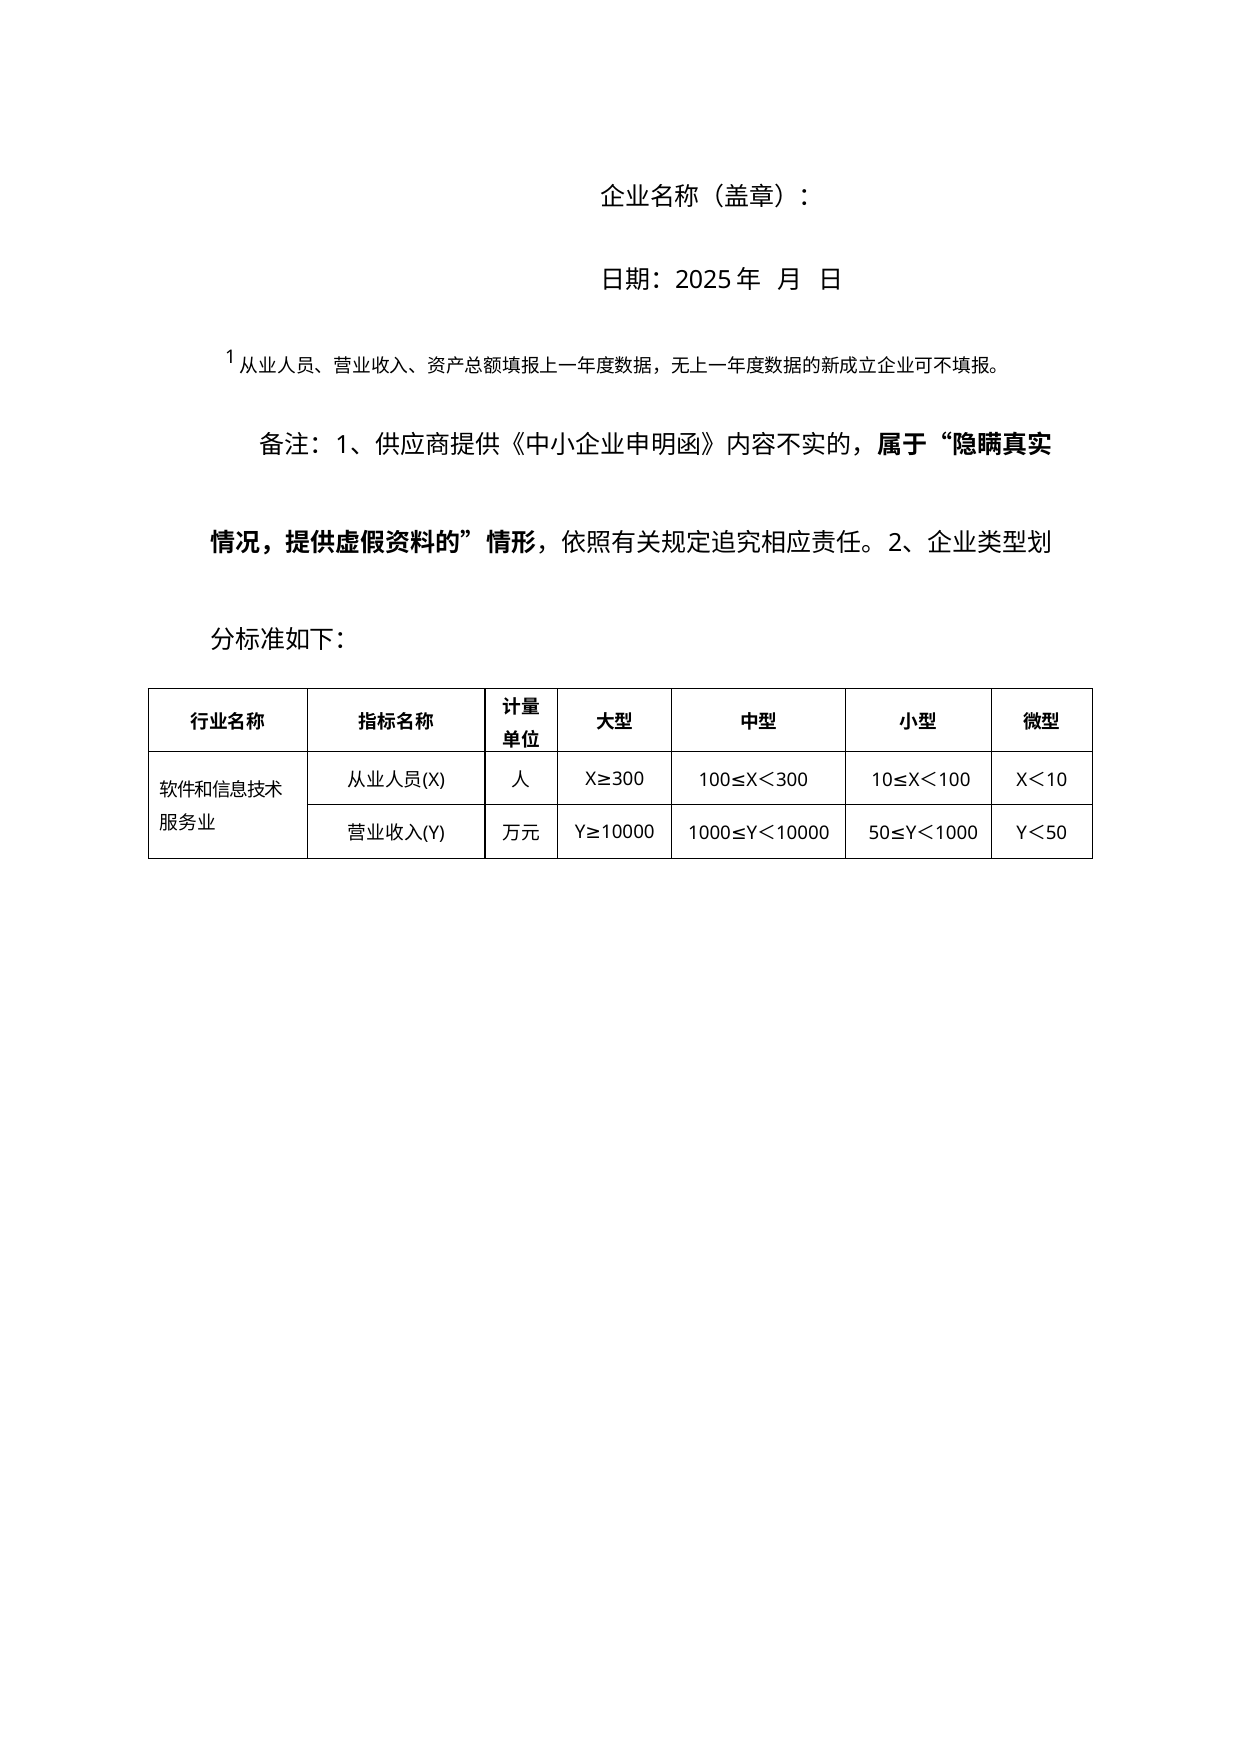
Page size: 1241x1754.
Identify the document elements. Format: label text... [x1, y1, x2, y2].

table_header 计量 单位 [486, 689, 557, 751]
table_cell Y≥10000 [558, 805, 671, 857]
text 企业名称（盖章）： [187, 162, 1053, 227]
text 日期：2025年 月 日 [187, 245, 1053, 310]
table_cell 万元 [486, 805, 557, 857]
table_cell X＜10 [992, 752, 1092, 804]
table_cell Y＜50 [992, 805, 1092, 857]
table_header 行业名称 [149, 689, 307, 751]
table_cell 10≤X＜100 [846, 752, 991, 804]
table_header 中型 [672, 689, 845, 751]
table_header 小型 [846, 689, 991, 751]
table_header 微型 [992, 689, 1092, 751]
table_cell 营业收入(Y) [308, 805, 484, 857]
table_cell 100≤X＜300 [672, 752, 845, 804]
table_cell 人 [486, 752, 557, 804]
table_cell 1000≤Y＜10000 [672, 805, 845, 857]
table_cell 50≤Y＜1000 [846, 805, 991, 857]
table_header 指标名称 [308, 689, 484, 751]
table_cell X≥300 [558, 752, 671, 804]
text 1从业人员、营业收入、资产总额填报上一年度数据，无上一年度数据的新成立企业可不填报。 [187, 328, 1053, 393]
table_header 大型 [558, 689, 671, 751]
text 备注：1、供应商提供《中小企业申明函》内容不实的，属于“隐瞒真实情况，提供虚假资料的”情形，依照有关规定追究相应责任。2、企业类型划分标准如下： [210, 410, 1053, 670]
table_cell 软件和信息技术服务业 [149, 752, 307, 857]
table_cell 从业人员(X) [308, 752, 484, 804]
